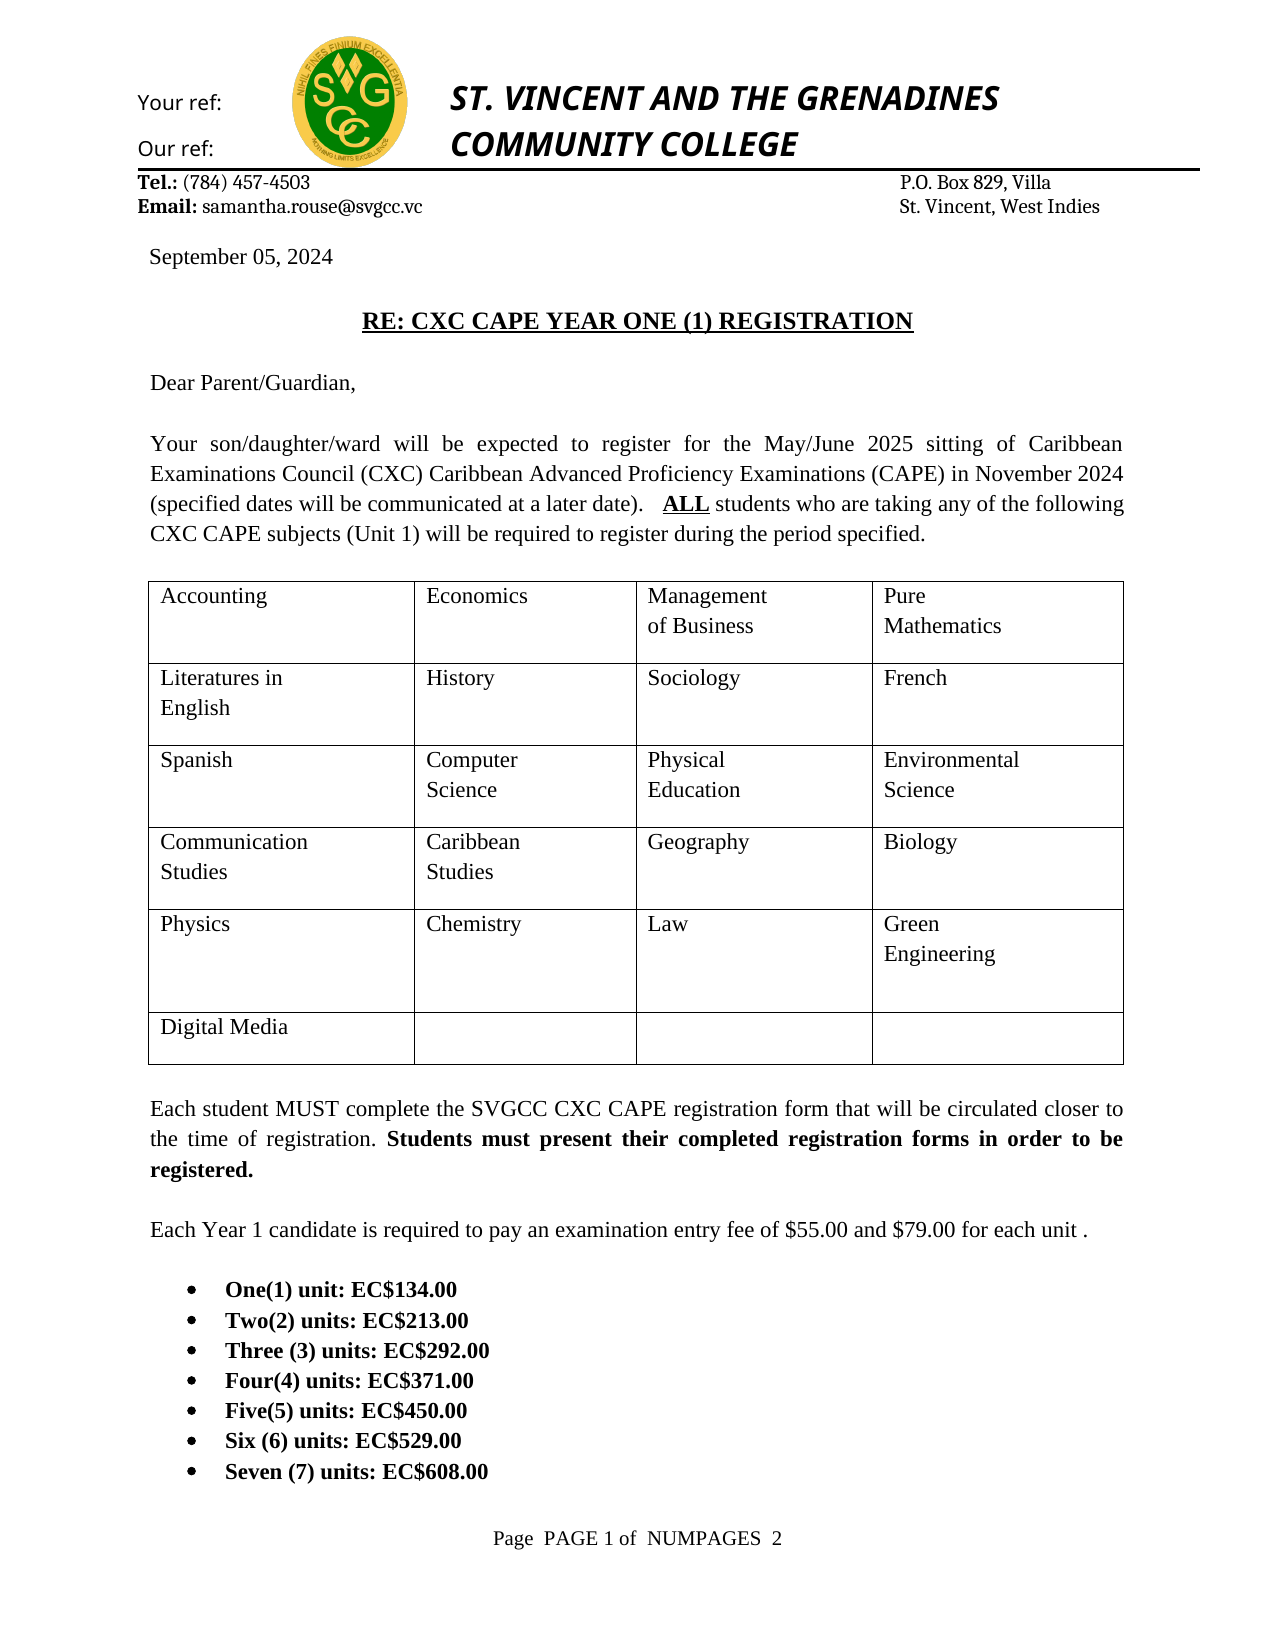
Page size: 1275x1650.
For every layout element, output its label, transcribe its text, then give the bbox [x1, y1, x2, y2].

table_cell Law [637, 910, 872, 1012]
text Dear Parent/Guardian, [150, 369, 1125, 396]
table_cell Communication Studies [149, 828, 414, 909]
list Four(4) units: EC$371.00 [187, 1367, 1125, 1393]
table_cell Geography [637, 828, 872, 909]
table_cell Spanish [149, 746, 414, 827]
table_cell Chemistry [415, 910, 636, 1012]
list Six (6) units: EC$529.00 [187, 1428, 1125, 1454]
table_cell [415, 1013, 636, 1064]
table_cell Environmental Science [873, 746, 1123, 827]
table_cell Physics [149, 910, 414, 1012]
table_cell Literatures in English [149, 664, 414, 745]
table_cell Biology [873, 828, 1123, 909]
picture [275, 171, 425, 180]
table_cell Physical Education [637, 746, 872, 827]
text Each student MUST complete the SVGCC CXC CAPE registration form that will be circulated closer to the time of registration. Students must present their completed registration forms in order to be registered. [150, 1095, 1125, 1182]
table_cell [637, 1013, 872, 1064]
list Two(2) units: EC$213.00 [187, 1307, 1125, 1333]
table_cell [873, 1013, 1123, 1064]
table_cell French [873, 664, 1123, 745]
table_header Accounting [149, 582, 414, 663]
table_cell History [415, 664, 636, 745]
list One(1) unit: EC$134.00 [187, 1277, 1125, 1303]
table_header Management of Business [637, 582, 872, 663]
table_header Pure Mathematics [873, 582, 1123, 663]
text RE: CXC CAPE YEAR ONE (1) REGISTRATION [150, 306, 1125, 335]
list Three (3) units: EC$292.00 [187, 1337, 1125, 1363]
table_cell Digital Media [149, 1013, 414, 1064]
table_cell Computer Science [415, 746, 636, 827]
table_header Economics [415, 582, 636, 663]
table_cell Green Engineering [873, 910, 1123, 1012]
text September 05, 2024 [149, 243, 1125, 269]
text Each Year 1 candidate is required to pay an examination entry fee of $55.00 and $79.00 for each unit . [150, 1216, 1125, 1242]
table_cell Sociology [637, 664, 872, 745]
list Five(5) units: EC$450.00 [187, 1397, 1125, 1424]
list Seven (7) units: EC$608.00 [187, 1458, 1125, 1484]
table_cell Caribbean Studies [415, 828, 636, 909]
picture [275, 25, 425, 168]
text Your son/daughter/ward will be expected to register for the May/June 2025 sitting of Caribbean Examinations Council (CXC) Caribbean Advanced Proficiency Examinations (CAPE) in November 2024 (specified dates will be communicated at a later date). ALL students who are taking any of the following CXC CAPE subjects (Unit 1) will be required to register during the period specified. [150, 430, 1125, 547]
